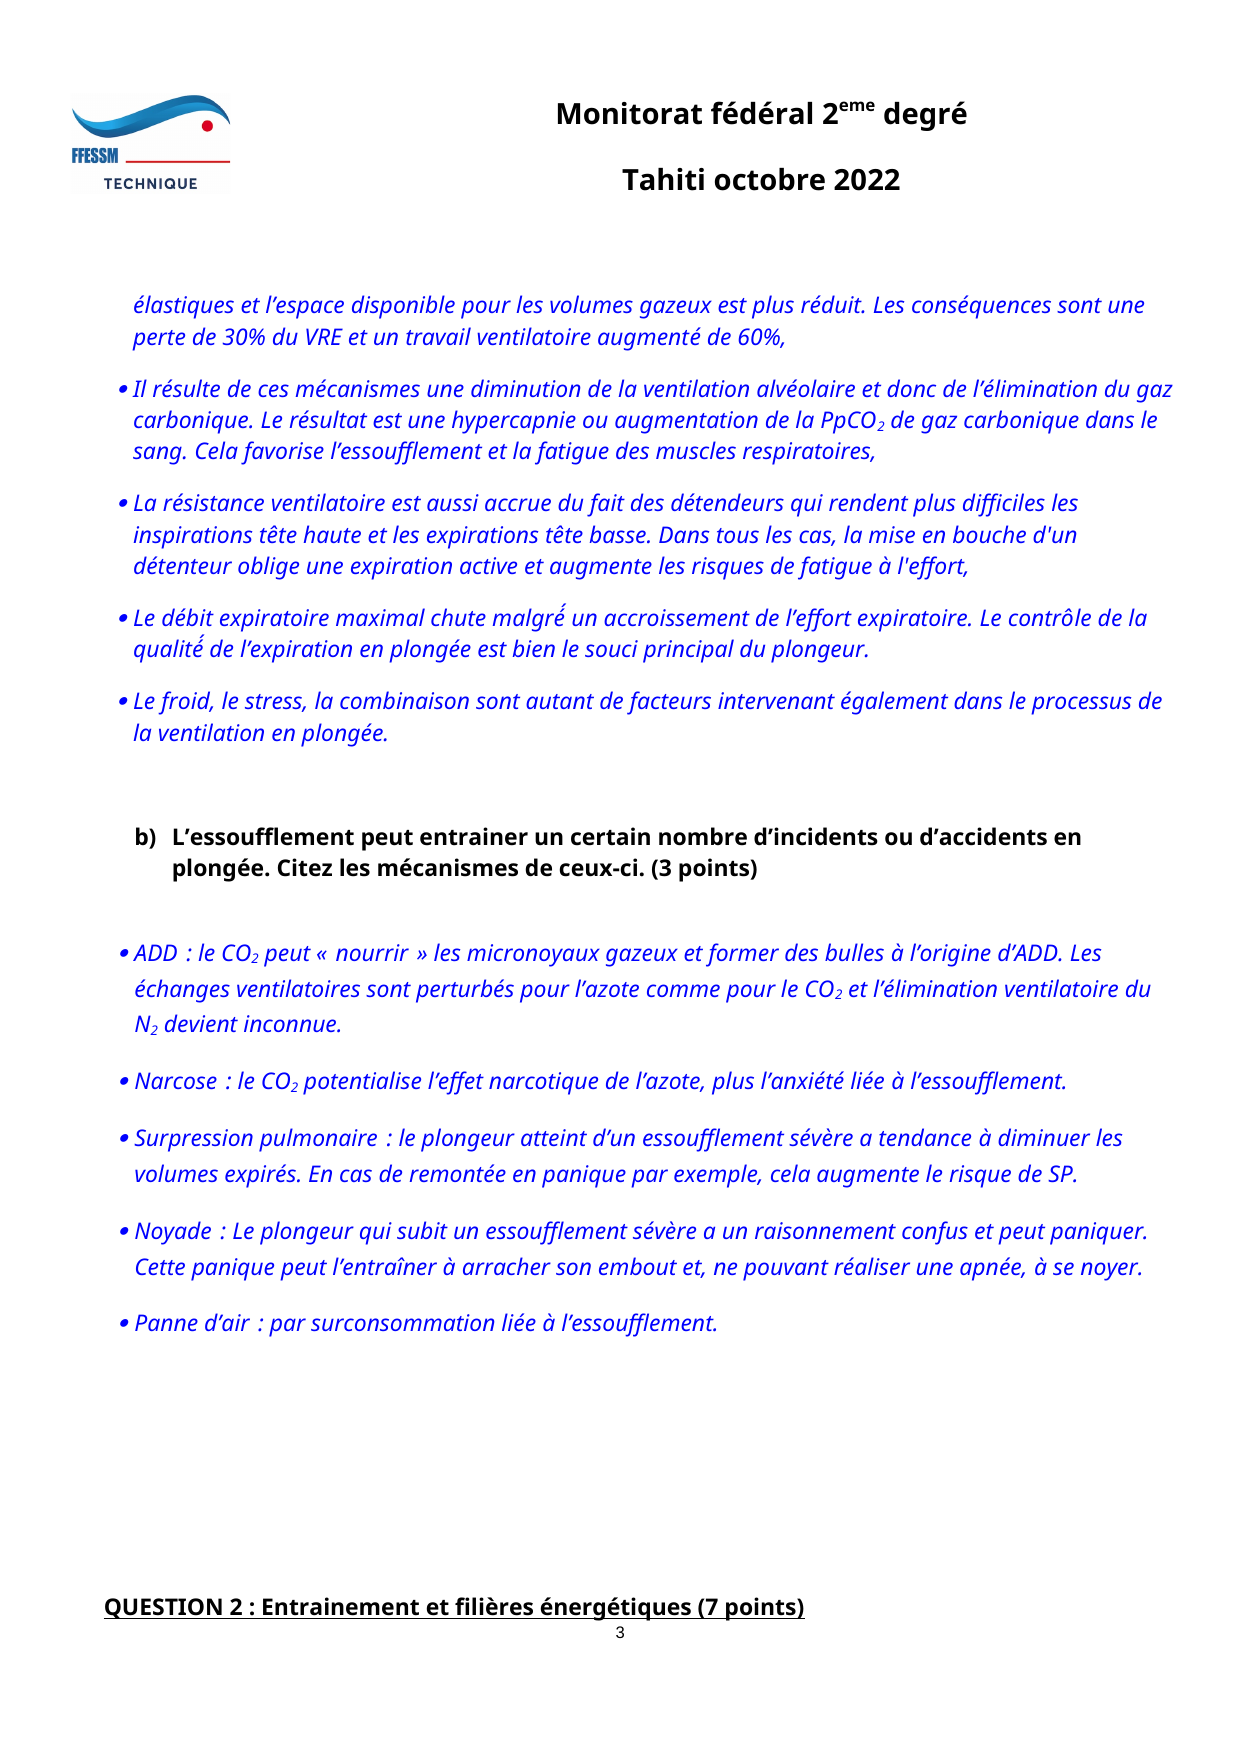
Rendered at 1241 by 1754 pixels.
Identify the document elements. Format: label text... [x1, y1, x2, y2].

list L’essoufflement peut entrainer un certain nombre d’incidents ou d’accidents en plongée. Citez les mécanismes de ceux-ci. (3 points) [134, 821, 1181, 883]
list Panne d’air : par surconsommation liée à l’essoufflement. [118, 1307, 1181, 1339]
list Surpression pulmonaire : le plongeur atteint d’un essoufflement sévère a tendance à diminuer les volumes expirés. En cas de remontée en panique par exemple, cela augmente le risque de SP. [118, 1122, 1181, 1189]
picture [70, 93, 231, 194]
list Noyade : Le plongeur qui subit un essoufflement sévère a un raisonnement confus et peut paniquer. Cette panique peut l’entraîner à arracher son embout et, ne pouvant réaliser une apnée, à se noyer. [118, 1215, 1181, 1282]
list Il résulte de ces mécanismes une diminution de la ventilation alvéolaire et donc de l’élimination du gaz carbonique. Le résultat est une hypercapnie ou augmentation de la PpCO2 de gaz carbonique dans le sang. Cela favorise l’essoufflement et la fatigue des muscles respiratoires, [117, 373, 1181, 466]
list Le froid, le stress, la combinaison sont autant de facteurs intervenant également dans le processus de la ventilation en plongée. [117, 685, 1181, 748]
list ADD : le CO2 peut « nourrir » les micronoyaux gazeux et former des bulles à l’origine d’ADD. Les échanges ventilatoires sont perturbés pour l’azote comme pour le CO2 et l’élimination ventilatoire du N2 devient inconnue. [118, 937, 1181, 1040]
list La résistance ventilatoire est aussi accrue du fait des détendeurs qui rendent plus difficiles les inspirations tête haute et les expirations tête basse. Dans tous les cas, la mise en bouche d'un détenteur oblige une expiration active et augmente les risques de fatigue à l'effort, [117, 487, 1181, 581]
text QUESTION 2 : Entrainement et filières énergétiques (7 points) [103, 1591, 1181, 1622]
list Le débit expiratoire maximal chute malgré́ un accroissement de l’effort expiratoire. Le contrôle de la qualité́ de l’expiration en plongée est bien le souci principal du plongeur. [117, 602, 1181, 664]
list Narcose : le CO2 potentialise l’effet narcotique de l’azote, plus l’anxiété liée à l’essoufflement. [118, 1065, 1181, 1096]
